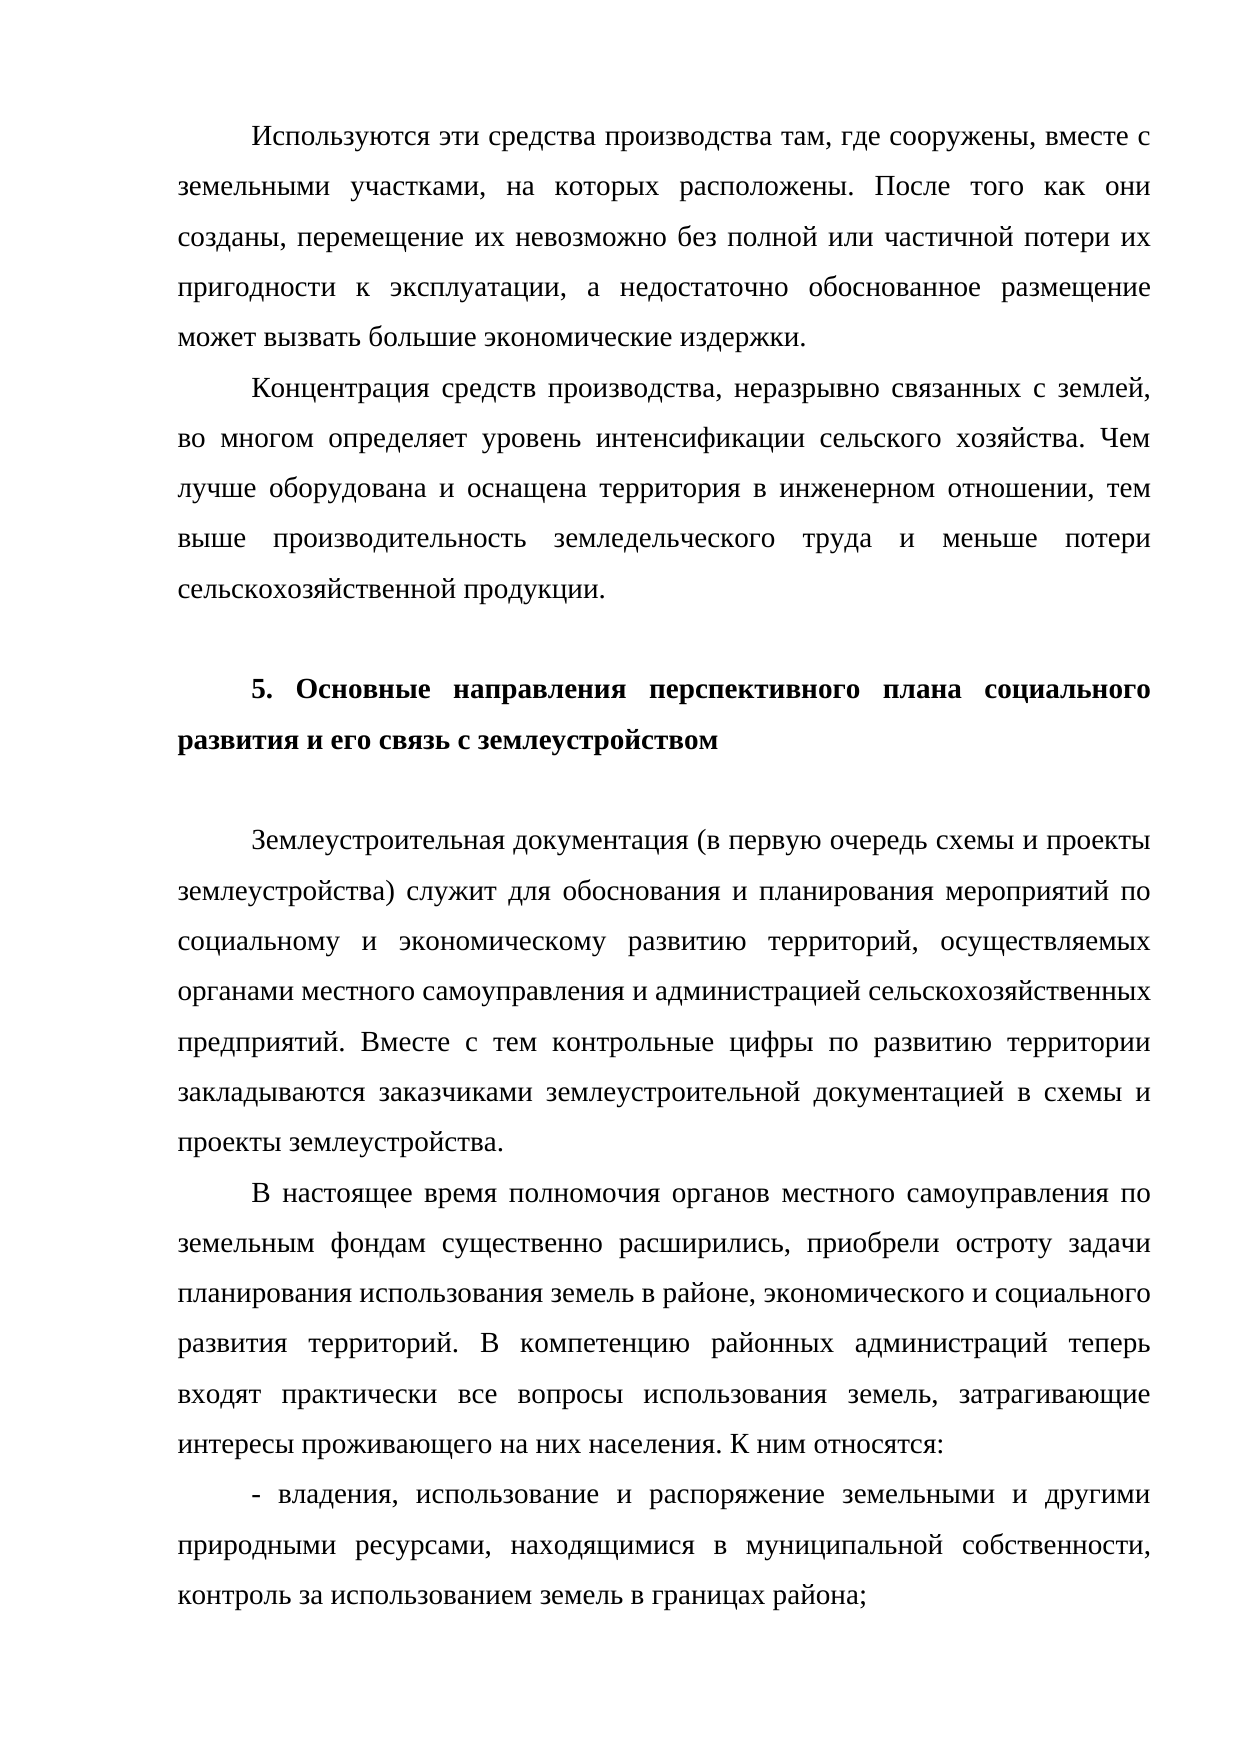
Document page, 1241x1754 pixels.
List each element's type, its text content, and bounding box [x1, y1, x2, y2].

text В настоящее время полномочия органов местного самоуправления по земельным фондам существенно расширились, приобрели остроту задачи планирования использования земель в районе, экономического и социального развития территорий. В компетенцию районных администраций теперь входят практически все вопросы использования земель, затрагивающие интересы проживающего на них населения. К ним относятся: [177, 1175, 1152, 1460]
text Землеустроительная документация (в первую очередь схемы и проекты землеустройства) служит для обоснования и планирования мероприятий по социальному и экономическому развитию территорий, осуществляемых органами местного самоуправления и администрацией сельскохозяйственных предприятий. Вместе с тем контрольные цифры по развитию территории закладываются заказчиками землеустроительной документацией в схемы и проекты землеустройства. [177, 822, 1152, 1158]
text Концентрация средств производства, неразрывно связанных с землей, во многом определяет уровень интенсификации сельского хозяйства. Чем лучше оборудована и оснащена территория в инженерном отношении, тем выше производительность земледельческого труда и меньше потери сельскохозяйственной продукции. [177, 370, 1152, 604]
text 5. Основные направления перспективного плана социального развития и его связь с землеустройством [177, 672, 1152, 755]
text Используются эти средства производства там, где сооружены, вместе с земельными участками, на которых расположены. После того как они созданы, перемещение их невозможно без полной или частичной потери их пригодности к эксплуатации, а недостаточно обоснованное размещение может вызвать большие экономические издержки. [177, 118, 1152, 353]
text - владения, использование и распоряжение земельными и другими природными ресурсами, находящимися в муниципальной собственности, контроль за использованием земель в границах района; [177, 1477, 1152, 1611]
